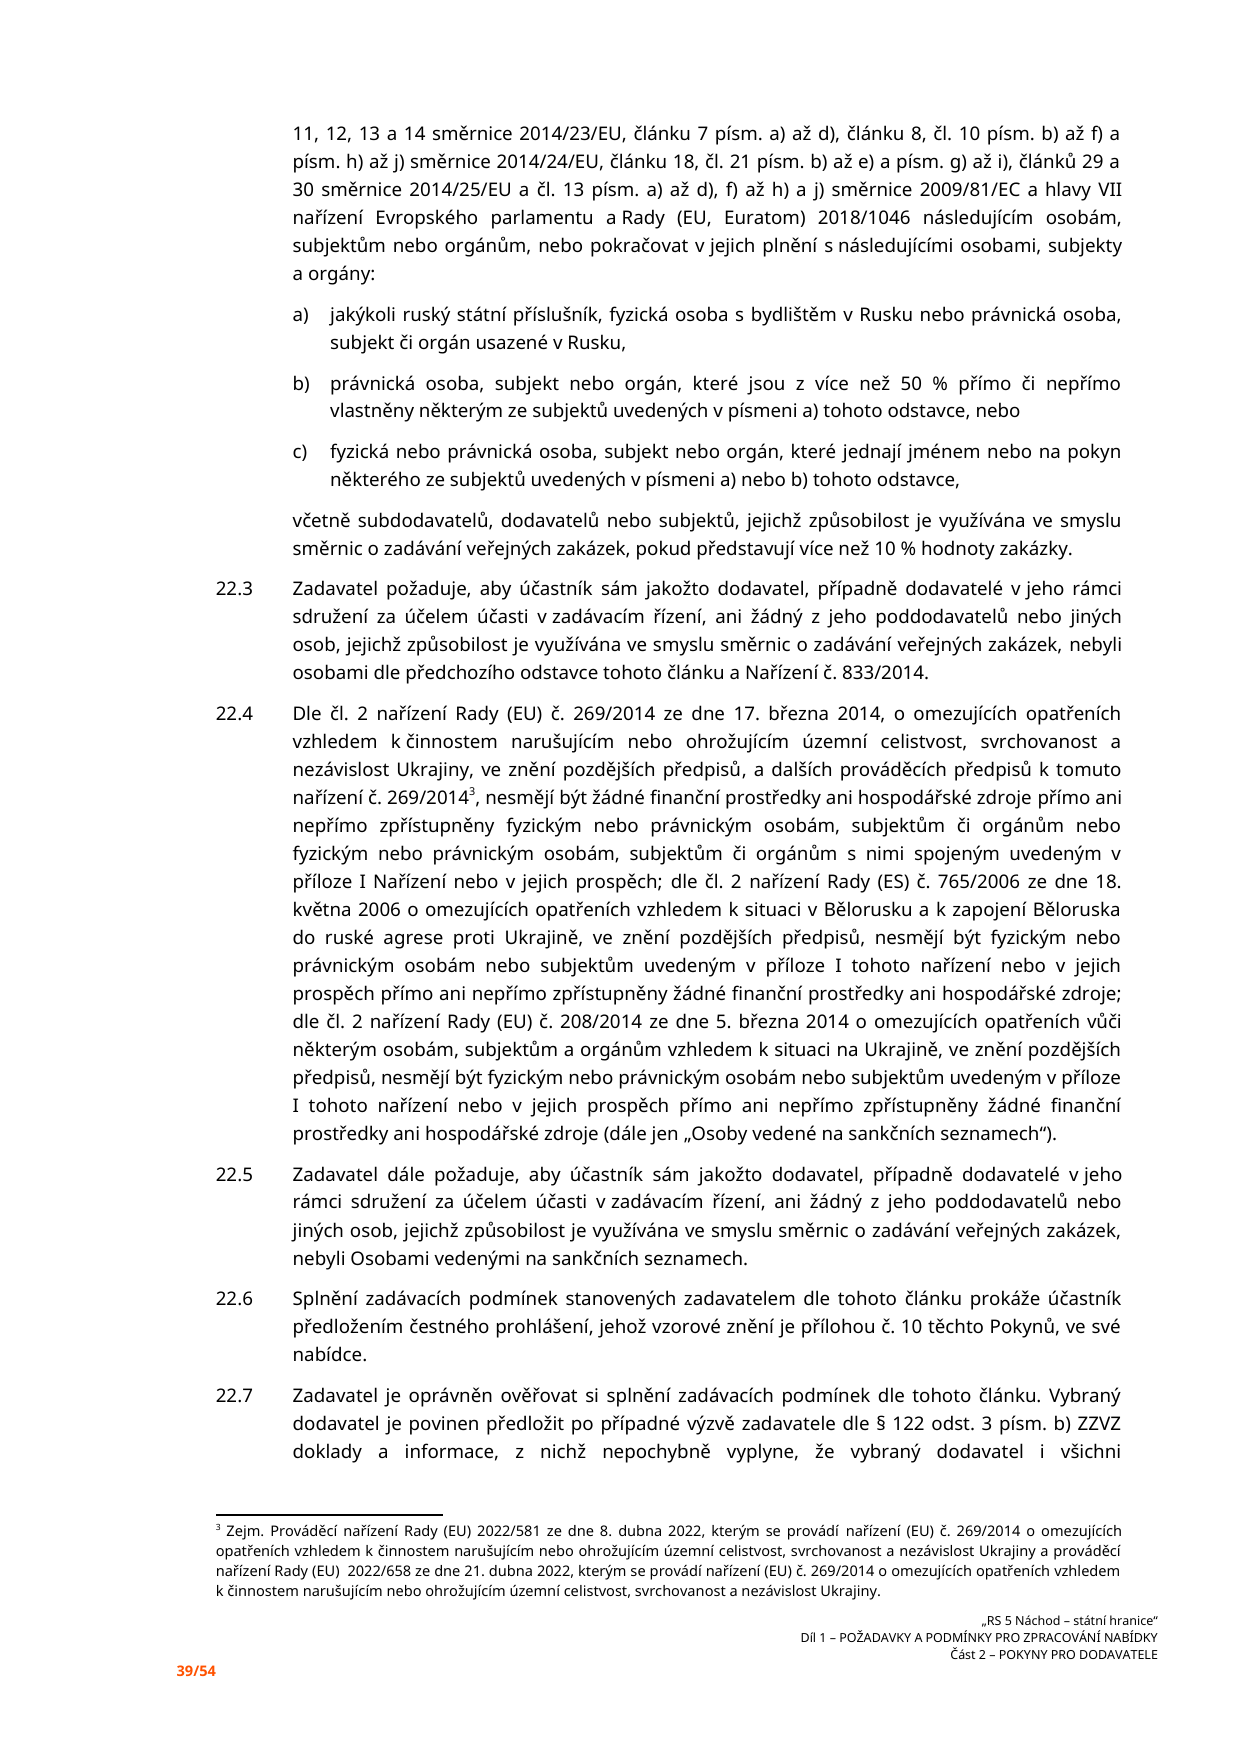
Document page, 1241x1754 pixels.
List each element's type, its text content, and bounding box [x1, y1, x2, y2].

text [216, 1382, 1122, 1463]
text Splnění zadávacích podmínek stanovených zadavatelem dle tohoto článku prokáže účastník předložením čestného prohlášení, jehož vzorové znění je přílohou č. 10 těchto Pokynů, ve své nabídce. [216, 1285, 1122, 1367]
text Dle čl. 2 nařízení Rady (EU) č. 269/2014 ze dne 17. března 2014, o omezujících opatřeních vzhledem k činnostem narušujícím nebo ohrožujícím územní celistvost, svrchovanost a nezávislost Ukrajiny, ve znění pozdějších předpisů, a dalších prováděcích předpisů k tomuto nařízení č. 269/2014, nesmějí být žádné finanční prostředky ani hospodářské zdroje přímo ani nepřímo zpřístupněny fyzickým nebo právnickým osobám, subjektům či orgánům nebo fyzickým nebo právnickým osobám, subjektům či orgánům s nimi spojeným uvedeným v příloze I Nařízení nebo v jejich prospěch; dle čl. 2 nařízení Rady (ES) č. 765/2006 ze dne 18. května 2006 o omezujících opatřeních vzhledem k situaci v Bělorusku a k zapojení Běloruska do ruské agrese proti Ukrajině, ve znění pozdějších předpisů, nesmějí být fyzickým nebo právnickým osobám nebo subjektům uvedeným v příloze I tohoto nařízení nebo v jejich prospěch přímo ani nepřímo zpřístupněny žádné finanční prostředky ani hospodářské zdroje; dle čl. 2 nařízení Rady (EU) č. 208/2014 ze dne 5. března 2014 o omezujících opatřeních vůči některým osobám, subjektům a orgánům vzhledem k situaci na Ukrajině, ve znění pozdějších předpisů, nesmějí být fyzickým nebo právnickým osobám nebo subjektům uvedeným v příloze I tohoto nařízení nebo v jejich prospěch přímo ani nepřímo zpřístupněny žádné finanční prostředky ani hospodářské zdroje (dále jen „Osoby vedené na sankčních seznamech“). [216, 700, 1122, 1146]
list včetně subdodavatelů, dodavatelů nebo subjektů, jejichž způsobilost je využívána ve smyslu směrnic o zadávání veřejných zakázek, pokud představují více než 10 % hodnoty zakázky. [292, 507, 1122, 560]
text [216, 121, 1122, 286]
text Zadavatel dále požaduje, aby účastník sám jakožto dodavatel, případně dodavatelé v jeho rámci sdružení za účelem účasti v zadávacím řízení, ani žádný z jeho poddodavatelů nebo jiných osob, jejichž způsobilost je využívána ve smyslu směrnic o zadávání veřejných zakázek, nebyli Osobami vedenými na sankčních seznamech. [216, 1161, 1122, 1270]
text Zadavatel požaduje, aby účastník sám jakožto dodavatel, případně dodavatelé v jeho rámci sdružení za účelem účasti v zadávacím řízení, ani žádný z jeho poddodavatelů nebo jiných osob, jejichž způsobilost je využívána ve smyslu směrnic o zadávání veřejných zakázek, nebyli osobami dle předchozího odstavce tohoto článku a Nařízení č. 833/2014. [216, 575, 1122, 685]
list fyzická nebo právnická osoba, subjekt nebo orgán, které jednají jménem nebo na pokyn některého ze subjektů uvedených v písmeni a) nebo b) tohoto odstavce, [292, 438, 1122, 492]
list jakýkoli ruský státní příslušník, fyzická osoba s bydlištěm v Rusku nebo právnická osoba, subjekt či orgán usazené v Rusku, [292, 301, 1122, 355]
list právnická osoba, subjekt nebo orgán, které jsou z více než 50 % přímo či nepřímo vlastněny některým ze subjektů uvedených v písmeni a) tohoto odstavce, nebo [292, 370, 1122, 423]
